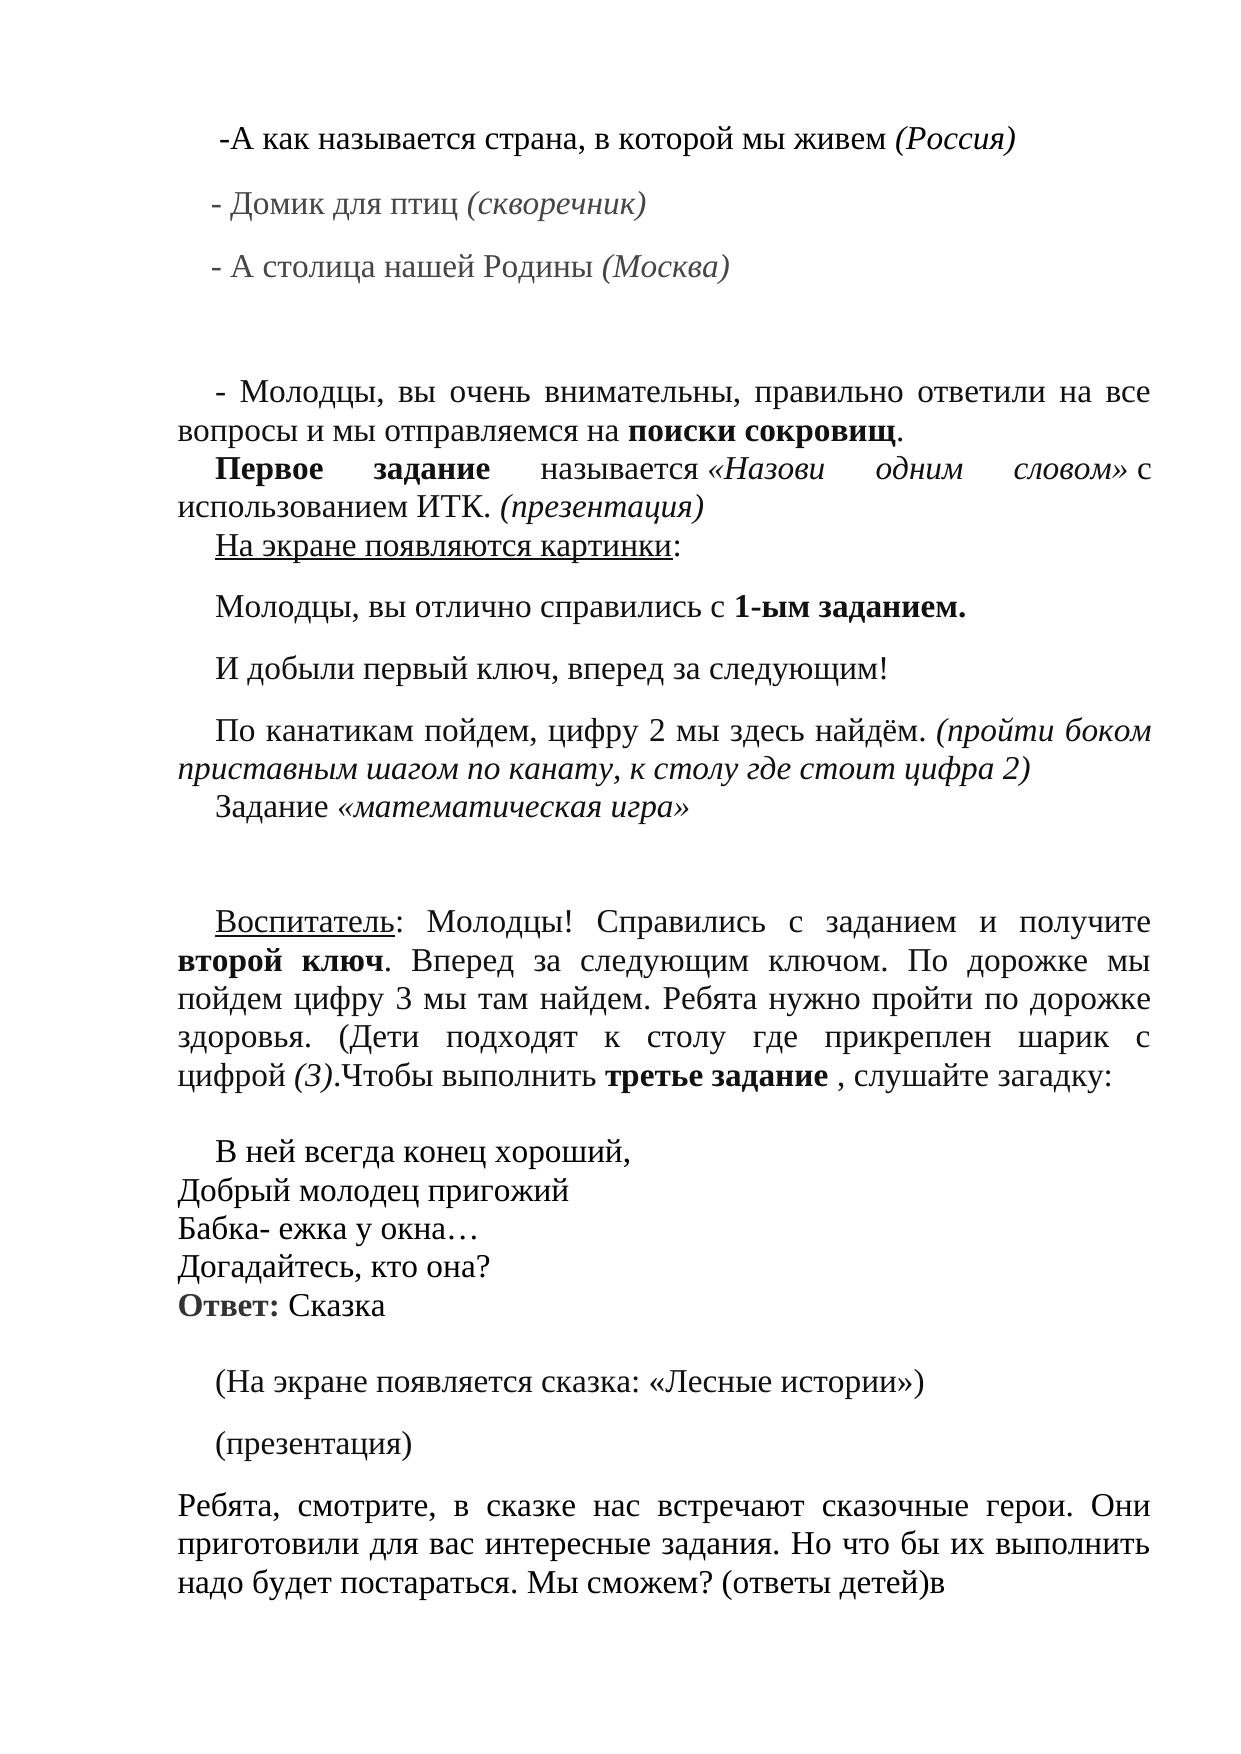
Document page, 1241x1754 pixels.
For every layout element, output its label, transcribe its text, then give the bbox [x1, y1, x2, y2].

text Воспитатель: Молодцы! Справились с заданием и получите второй ключ. Вперед за следующим ключом. По дорожке мы пойдем цифру 3 мы там найдем. Ребята нужно пройти по дорожке здоровья. (Дети подходят к столу где прикреплен шарик с цифрой (3).Чтобы выполнить третье задание , слушайте загадку: [177, 902, 1152, 1093]
text - А столица нашей Родины (Москва) [177, 246, 1152, 285]
text Задание «математическая игра» [177, 787, 1152, 825]
text (презентация) [177, 1423, 1152, 1462]
text Первое задание называется «Назови одним словом» с использованием ИТК. (презентация) [177, 448, 1152, 525]
text -А как называется страна, в которой мы живем (Россия) [177, 118, 1152, 156]
text Молодцы, вы отлично справились с 1-ым заданием. [177, 587, 1152, 625]
text По канатикам пойдем, цифру 2 мы здесь найдём. (пройти боком приставным шагом по канату, к столу где стоит цифра 2) [177, 710, 1152, 787]
text - Домик для птиц (скворечник) [177, 183, 1152, 221]
text Ребята, смотрите, в сказке нас встречают сказочные герои. Они приготовили для вас интересные задания. Но что бы их выполнить надо будет постараться. Мы сможем? (ответы детей)в [177, 1485, 1152, 1600]
text И добыли первый ключ, вперед за следующим! [177, 648, 1152, 687]
text (На экране появляется сказка: «Лесные истории») [177, 1362, 1152, 1400]
text В ней всегда конец хороший, Добрый молодец пригожий Бабка- ежка у окна… Догадайтесь, кто она? Ответ: Сказка [177, 1132, 1152, 1323]
text На экране появляются картинки: [177, 525, 1152, 563]
text - Молодцы, вы очень внимательны, правильно ответили на все вопросы и мы отправляемся на поиски сокровищ. [177, 371, 1152, 448]
